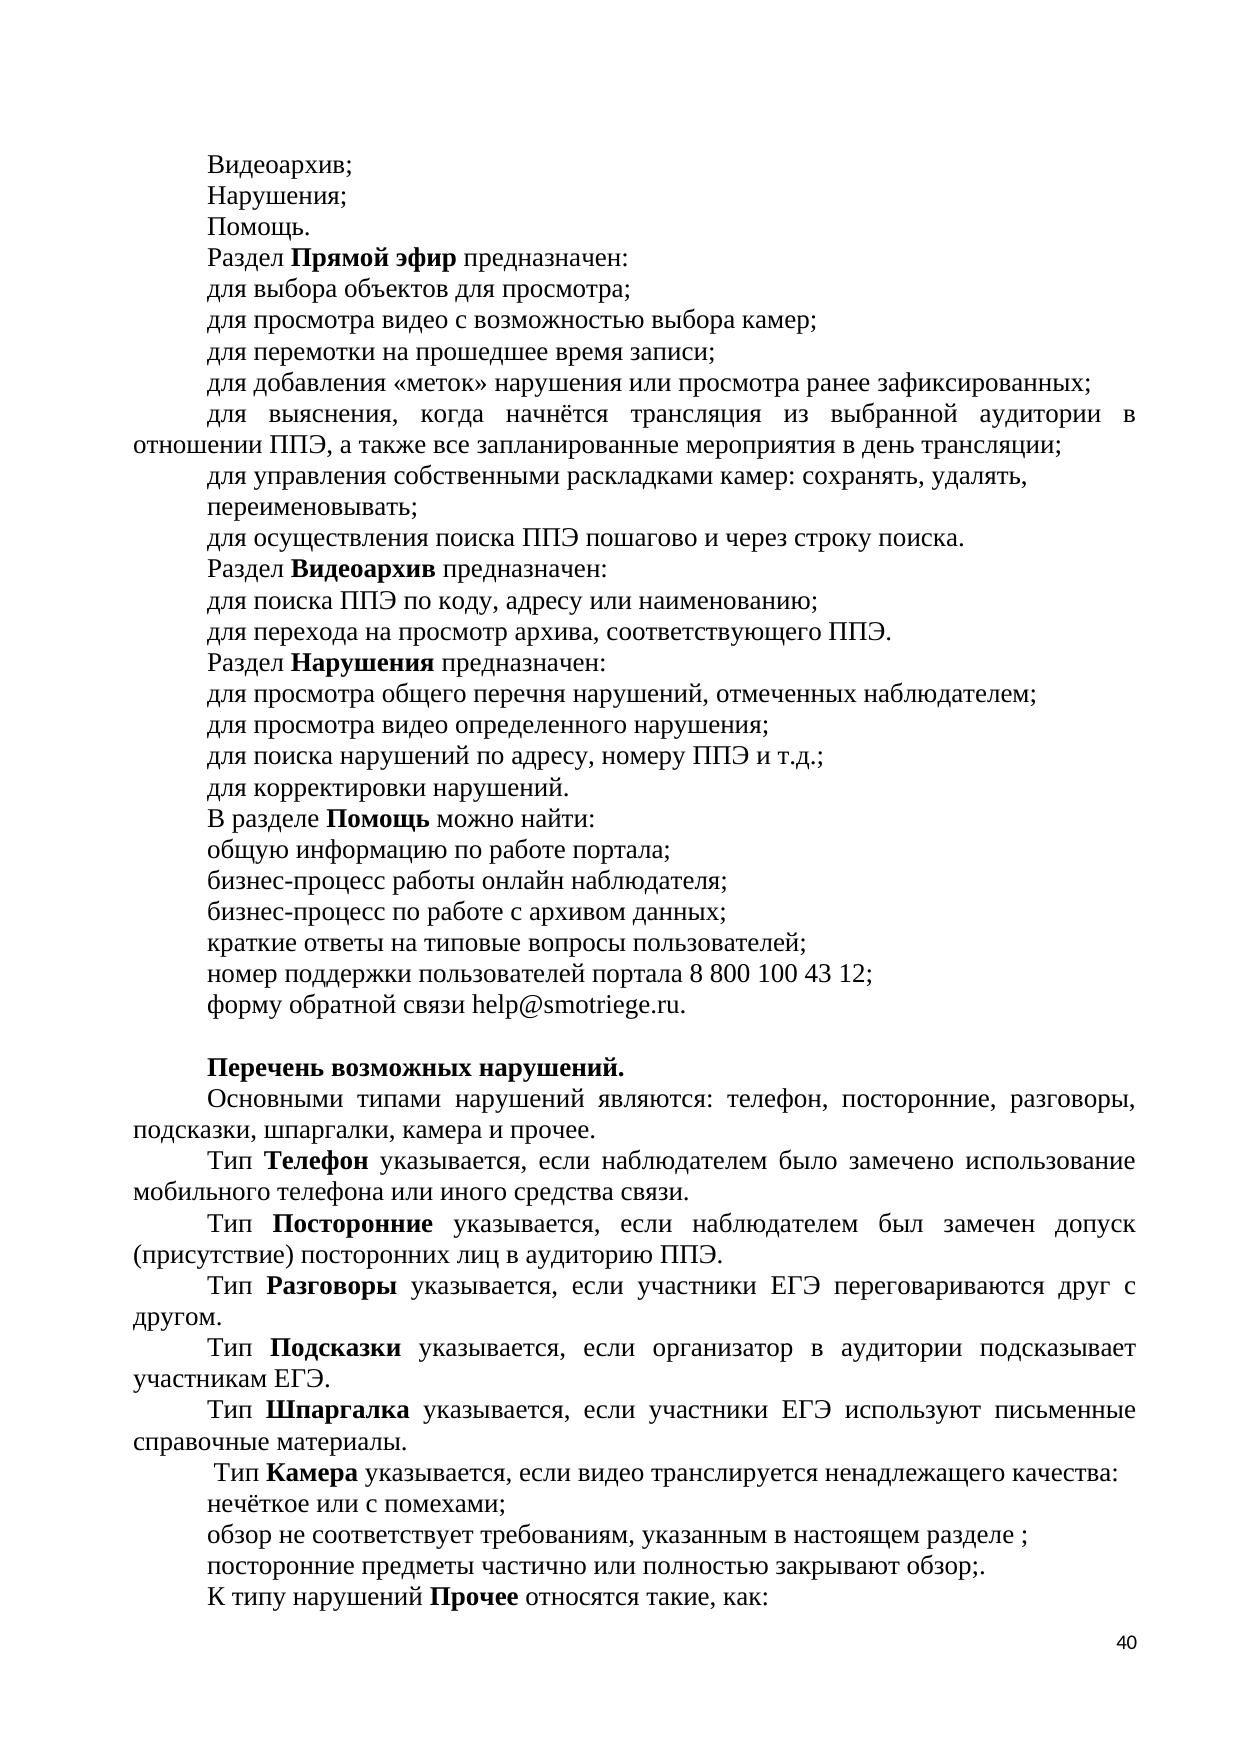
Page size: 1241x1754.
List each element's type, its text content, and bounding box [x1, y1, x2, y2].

text Нарушения; [133, 179, 1137, 210]
text Тип Камера указывается, если видео транслируется ненадлежащего качества: [133, 1456, 1137, 1487]
text Тип Телефон указывается, если наблюдателем было замечено использование мобильного телефона или иного средства связи. [133, 1144, 1137, 1207]
text для осуществления поиска ППЭ пошагово и через строку поиска. [133, 521, 1137, 553]
text форму обратной связи help@smotriege.ru. [133, 989, 1137, 1020]
text для перемотки на прошедшее время записи; [133, 334, 1137, 366]
text В разделе Помощь можно найти: [133, 802, 1137, 833]
text для управления собственными раскладками камер: сохранять, удалять, [133, 459, 1137, 490]
text для просмотра общего перечня нарушений, отмеченных наблюдателем; [133, 677, 1137, 708]
text Тип Разговоры указывается, если участники ЕГЭ переговариваются друг с другом. [133, 1269, 1137, 1331]
text Перечень возможных нарушений. [133, 1051, 1137, 1082]
text для выяснения, когда начнётся трансляция из выбранной аудитории в отношении ППЭ, а также все запланированные мероприятия в день трансляции; [133, 397, 1137, 459]
text Тип Посторонние указывается, если наблюдателем был замечен допуск (присутствие) посторонних лиц в аудиторию ППЭ. [133, 1207, 1137, 1269]
text для перехода на просмотр архива, соответствующего ППЭ. [133, 615, 1137, 646]
text Тип Подсказки указывается, если организатор в аудитории подсказывает участникам ЕГЭ. [133, 1331, 1137, 1393]
text общую информацию по работе портала; [133, 833, 1137, 864]
text для корректировки нарушений. [133, 771, 1137, 802]
text обзор не соответствует требованиям, указанным в настоящем разделе ; [133, 1518, 1137, 1549]
text переименовывать; [133, 490, 1137, 521]
text нечёткое или с помехами; [133, 1487, 1137, 1518]
text бизнес-процесс по работе с архивом данных; [133, 895, 1137, 926]
text посторонние предметы частично или полностью закрывают обзор;. [133, 1549, 1137, 1580]
text краткие ответы на типовые вопросы пользователей; [133, 926, 1137, 957]
text для поиска нарушений по адресу, номеру ППЭ и т.д.; [133, 739, 1137, 771]
text для добавления «меток» нарушения или просмотра ранее зафиксированных; [133, 366, 1137, 397]
text Раздел Прямой эфир предназначен: [133, 241, 1137, 272]
text Основными типами нарушений являются: телефон, посторонние, разговоры, подсказки, шпаргалки, камера и прочее. [133, 1082, 1137, 1144]
text номер поддержки пользователей портала 8 800 100 43 12; [133, 957, 1137, 989]
text бизнес-процесс работы онлайн наблюдателя; [133, 864, 1137, 895]
text Помощь. [133, 210, 1137, 241]
text Раздел Нарушения предназначен: [133, 646, 1137, 677]
text для поиска ППЭ по коду, адресу или наименованию; [133, 584, 1137, 615]
text для просмотра видео с возможностью выбора камер; [133, 303, 1137, 334]
text Тип Шпаргалка указывается, если участники ЕГЭ используют письменные справочные материалы. [133, 1393, 1137, 1456]
text Раздел Видеоархив предназначен: [133, 553, 1137, 584]
text Видеоархив; [133, 148, 1137, 179]
text для просмотра видео определенного нарушения; [133, 708, 1137, 739]
text К типу нарушений Прочее относятся такие, как: [133, 1580, 1137, 1612]
text для выбора объектов для просмотра; [133, 272, 1137, 303]
